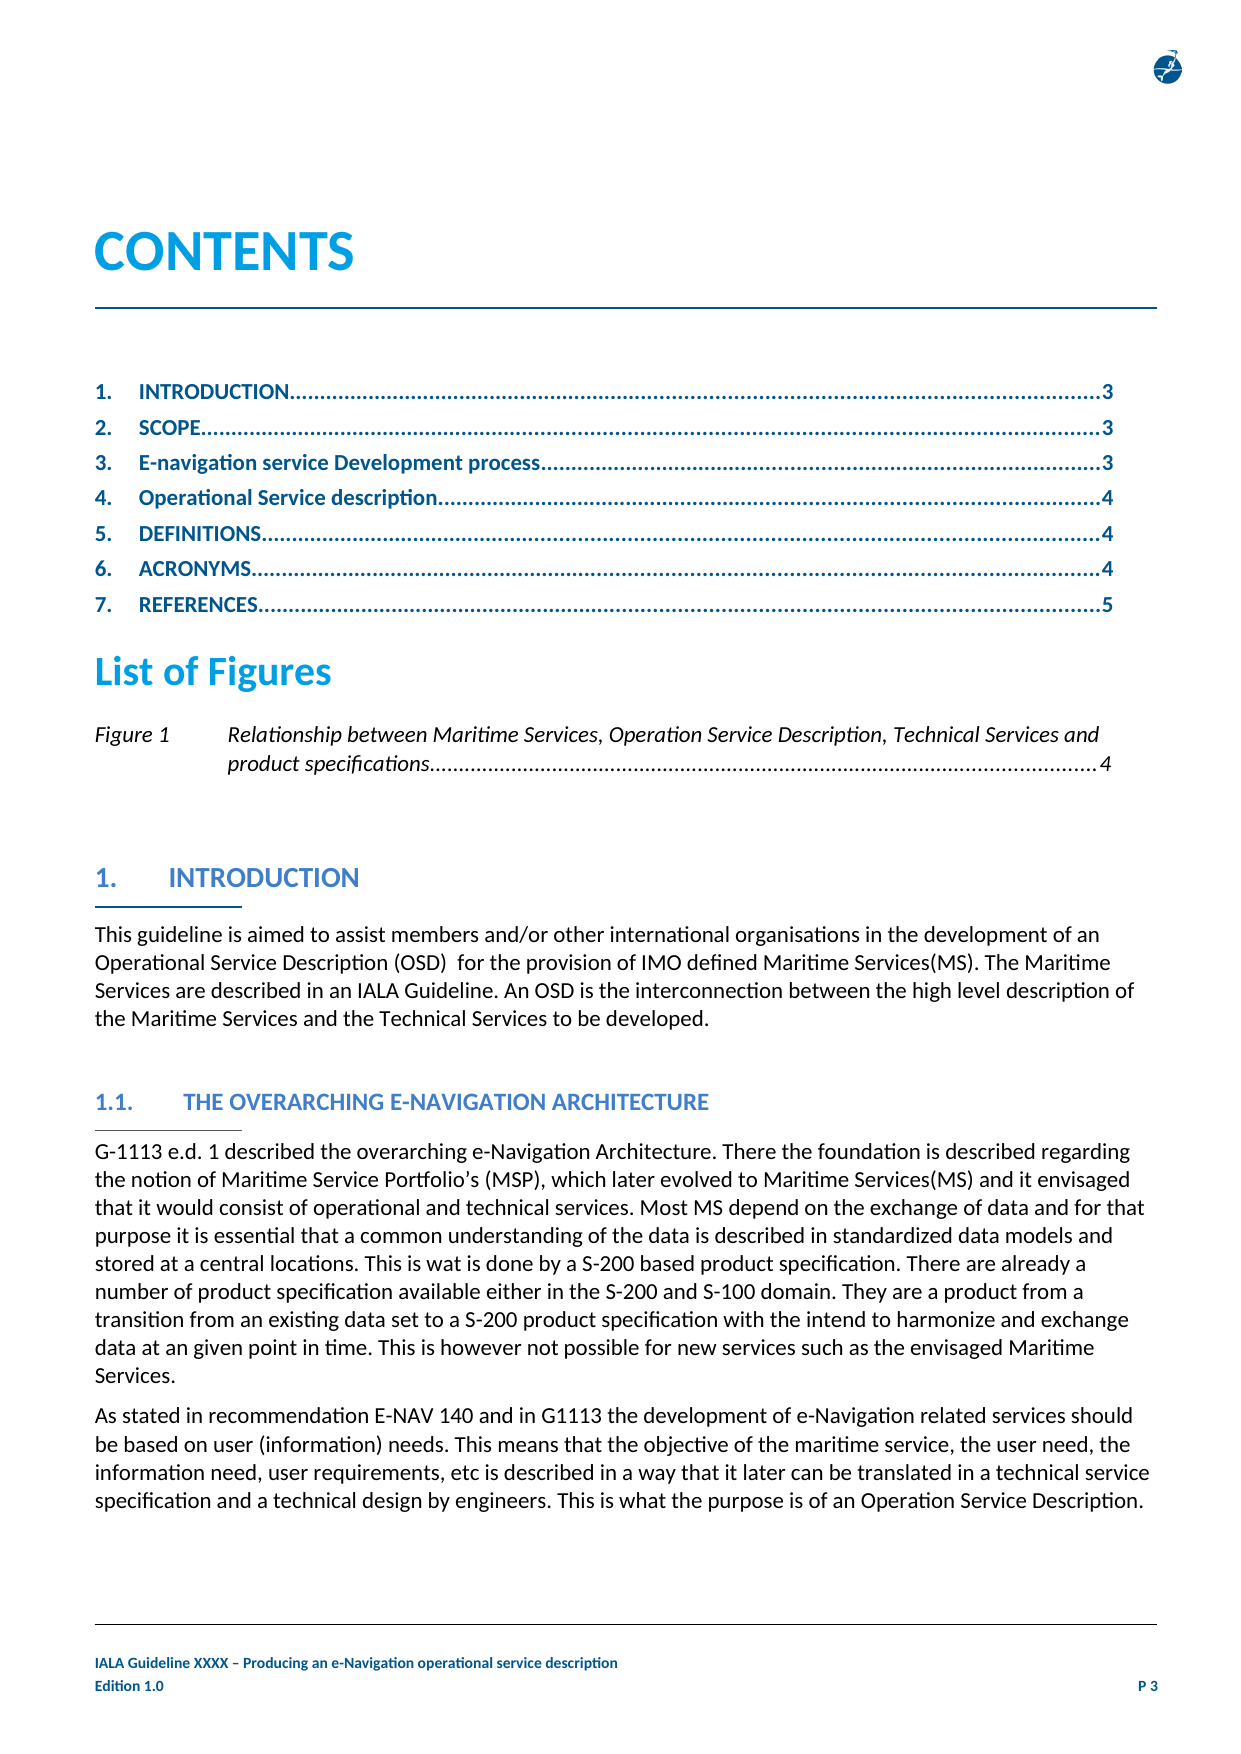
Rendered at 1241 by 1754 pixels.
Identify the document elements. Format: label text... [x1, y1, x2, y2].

text 4. Operational Service description 4 [94, 480, 1113, 511]
text 3. E-navigation service Development process 3 [94, 445, 1113, 476]
text 1. INTRODUCTION 3 [94, 374, 1113, 405]
text 5. DEFINITIONS 4 [94, 516, 1113, 547]
text Figure 1 Relationship between Maritime Services, Operation Service Description, Technical Services and product specifications. 4 [94, 721, 1113, 777]
text 2. SCOPE 3 [94, 409, 1113, 441]
list List of Figures [94, 645, 1157, 696]
text As stated in recommendation E-NAV 140 and in G1113 the development of e-Navigation related services should be based on user (information) needs. This means that the objective of the maritime service, the user need, the information need, user requirements, etc is described in a way that it later can be translated in a technical service specification and a technical design by engineers. This is what the purpose is of an Operation Service Description. [94, 1402, 1157, 1514]
text 6. ACRONYMS 4 [94, 551, 1113, 582]
subtitle INTRODUCTION [94, 859, 1157, 894]
picture [1120, 0, 1241, 119]
text This guideline is aimed to assist members and/or other international organisations in the development of an Operational Service Description (OSD) for the provision of IMO defined Maritime Services(MS). The Maritime Services are described in an IALA Guideline. An OSD is the interconnection between the high level description of the Maritime Services and the Technical Services to be developed. [94, 921, 1157, 1033]
text 7. REFERENCES 5 [94, 586, 1113, 618]
text G-1113 e.d. 1 described the overarching e-Navigation Architecture. There the foundation is described regarding the notion of Maritime Service Portfolio’s (MSP), which later evolved to Maritime Services(MS) and it envisaged that it would consist of operational and technical services. Most MS depend on the exchange of data and for that purpose it is essential that a common understanding of the data is described in standardized data models and stored at a central locations. This is wat is done by a S-200 based product specification. There are already a number of product specification available either in the S-200 and S-100 domain. They are a product from a transition from an existing data set to a S-200 product specification with the intend to harmonize and exchange data at an given point in time. This is however not possible for new services such as the envisaged Maritime Services. [94, 1137, 1157, 1389]
subtitle The overarching e-Navigation Architecture [94, 1086, 1157, 1116]
